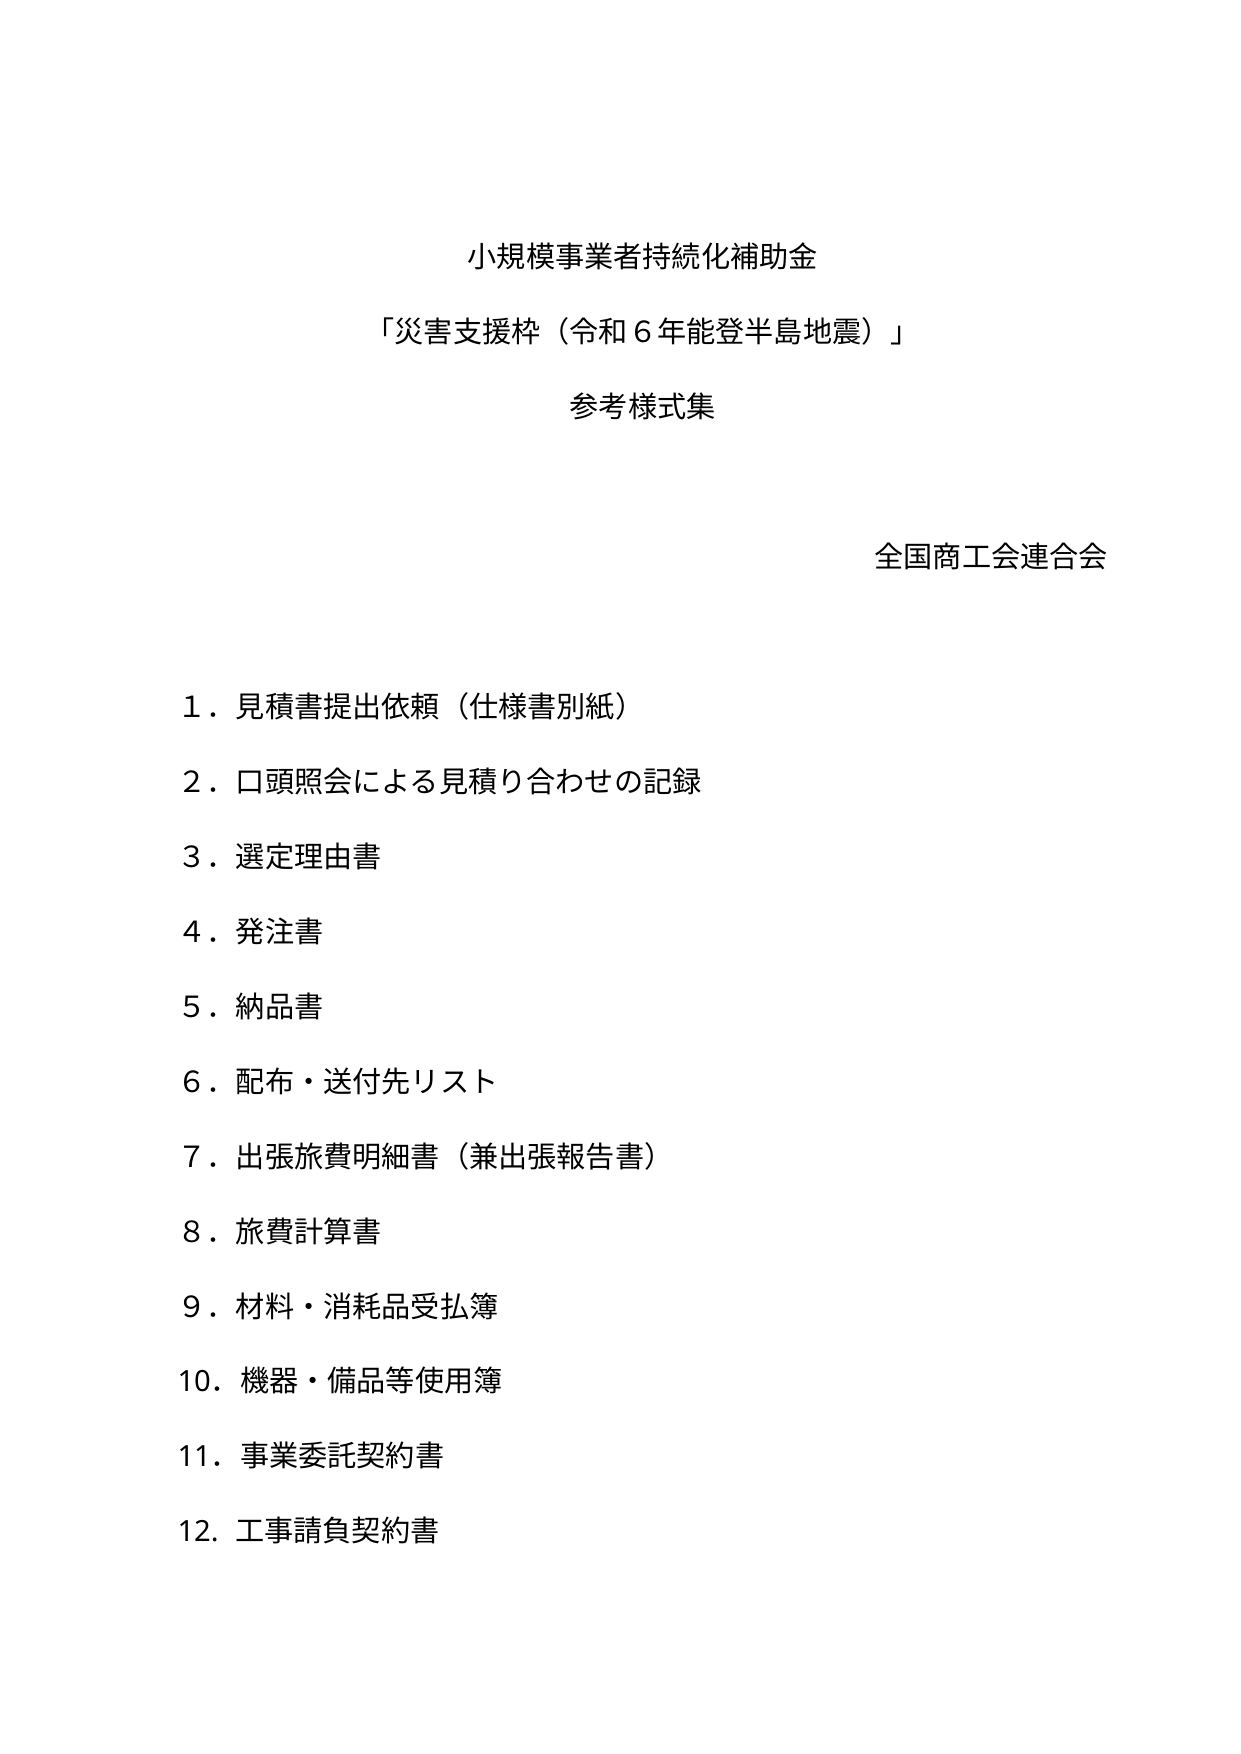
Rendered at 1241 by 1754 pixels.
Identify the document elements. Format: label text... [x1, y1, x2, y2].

text 「災害支援枠（令和６年能登半島地震）」 [177, 292, 1107, 367]
text ２．口頭照会による見積り合わせの記録 [177, 742, 1107, 817]
text 11．事業委託契約書 [177, 1417, 1107, 1492]
text ５．納品書 [177, 967, 1107, 1042]
text ７．出張旅費明細書（兼出張報告書） [177, 1117, 1107, 1192]
text ８．旅費計算書 [177, 1192, 1107, 1267]
text 参考様式集 [177, 367, 1107, 442]
text ３．選定理由書 [177, 817, 1107, 892]
text １．見積書提出依頼（仕様書別紙） [177, 667, 1107, 742]
text ４．発注書 [177, 892, 1107, 967]
text 10．機器・備品等使用簿 [177, 1342, 1107, 1417]
text 全国商工会連合会 [177, 517, 1107, 592]
text 12. 工事請負契約書 [177, 1492, 1107, 1567]
text 小規模事業者持続化補助金 [177, 217, 1107, 292]
text ９．材料・消耗品受払簿 [177, 1267, 1107, 1342]
text ６．配布・送付先リスト [177, 1042, 1107, 1117]
